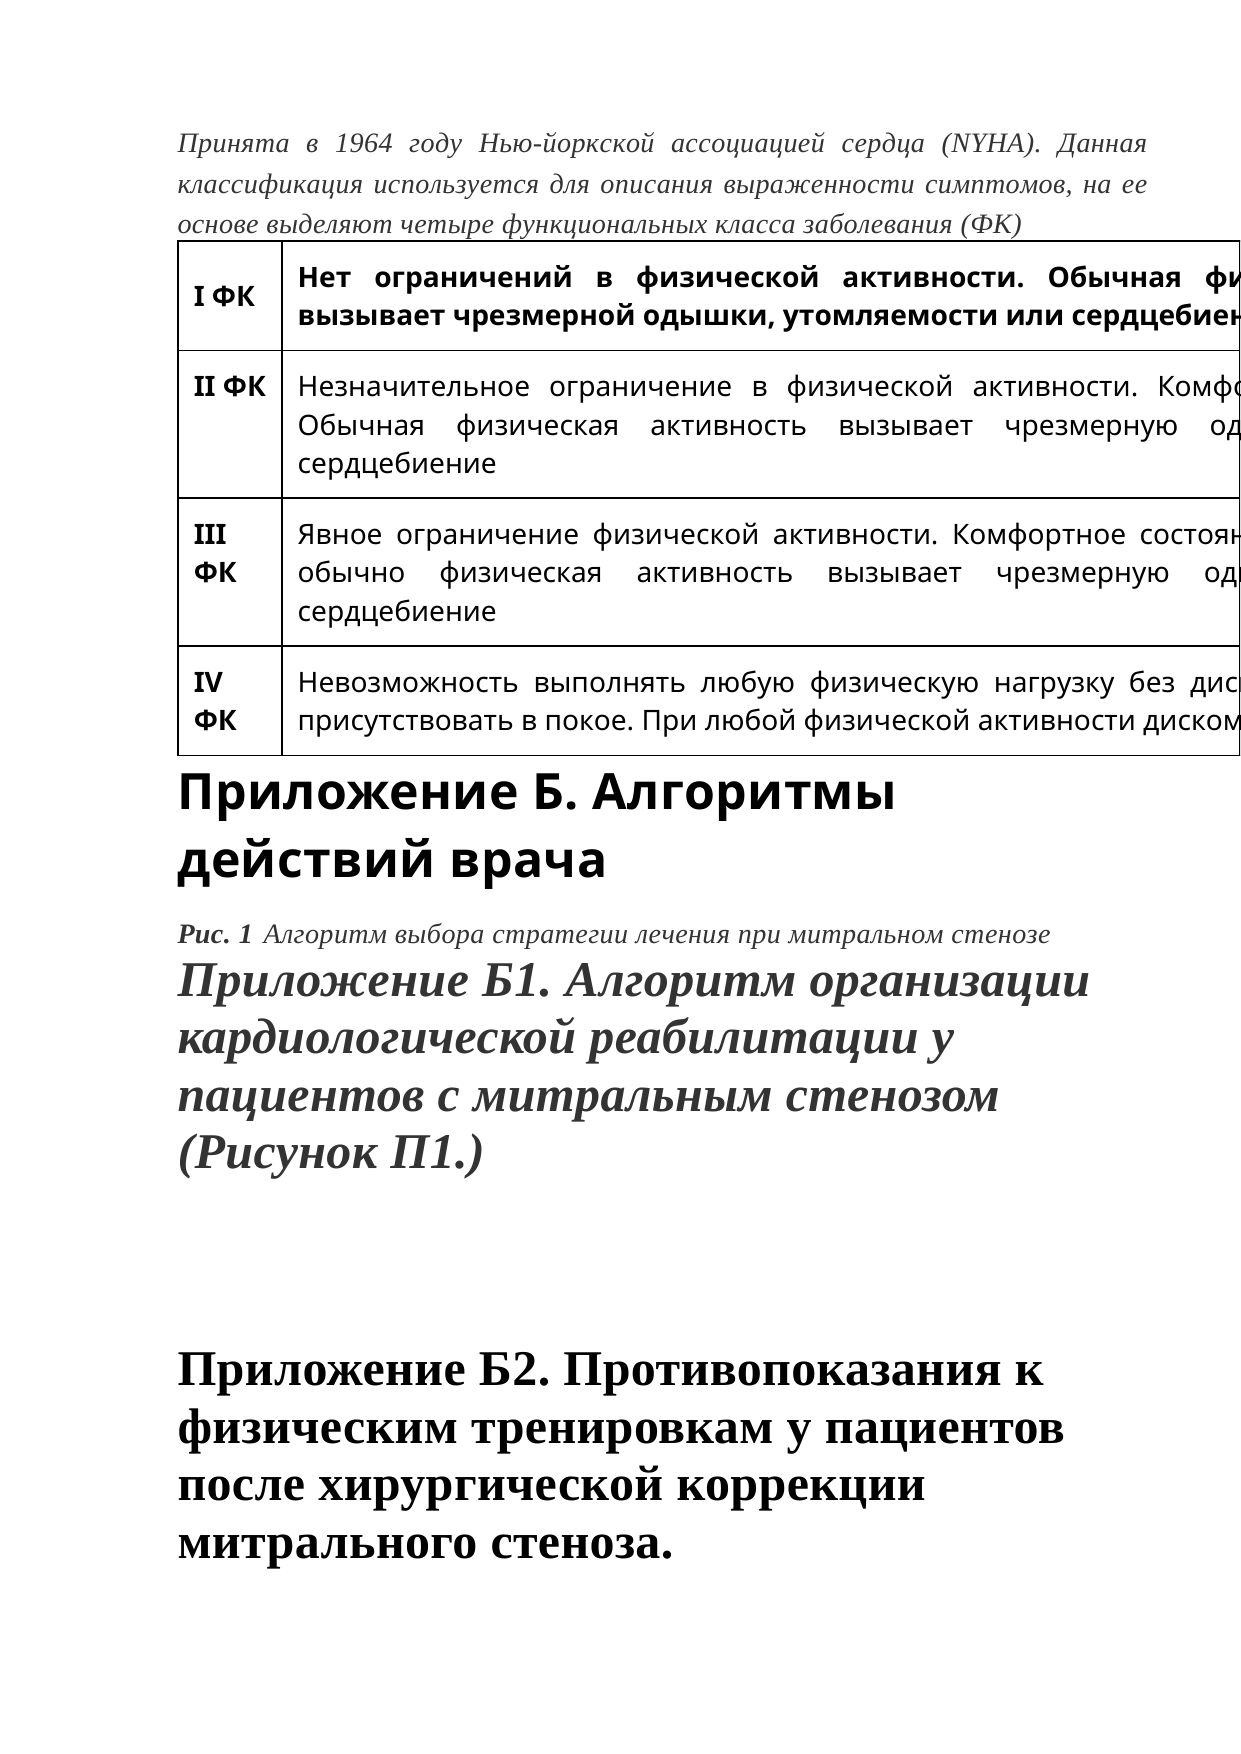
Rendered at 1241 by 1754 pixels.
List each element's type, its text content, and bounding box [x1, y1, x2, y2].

table_cell Незначительное ограничение в физической активности. Комфортное состояние в покое. Обычная физическая активность вызывает чрезмерную одышку, утомляемость или сердцебиение [283, 351, 1239, 497]
table_cell III ФК [179, 499, 281, 645]
table_cell Невозможность выполнять любую физическую нагрузку без дискомфорта. Симптомы могут присутствовать в покое. При любой физической активности дискомфорт усиливается [283, 647, 1239, 754]
table_header I ФК [179, 242, 281, 349]
text Приложение Б2. Противопоказания к физическим тренировкам у пациентов после хирургической коррекции митрального стеноза. [177, 1339, 1152, 1569]
table_cell IV ФК [179, 647, 281, 754]
text Принята в 1964 году Нью-йоркской ассоциацией сердца (NYHA). Данная классификация используется для описания выраженности симптомов, на ее основе выделяют четыре функциональных класса заболевания (ФК) [177, 118, 1152, 240]
text Рис. 1 Алгоритм выбора стратегии лечения при митральном стенозе [177, 909, 1152, 950]
text Приложение Б. Алгоритмы действий врача [177, 756, 1152, 892]
table_header Нет ограничений в физической активности. Обычная физическая активность не вызывает чрезмерной одышки, утомляемости или сердцебиения [283, 242, 1239, 349]
table_cell II ФК [179, 351, 281, 497]
text Приложение Б1. Алгоритм организации кардиологической реабилитации у пациентов с митральным стенозом (Рисунок П1.) [177, 950, 1152, 1180]
table_cell Явное ограничение физической активности. Комфортное состояние в покое. Меньшая, чем обычно физическая активность вызывает чрезмерную одышку, утомляемость или сердцебиение [283, 499, 1239, 645]
